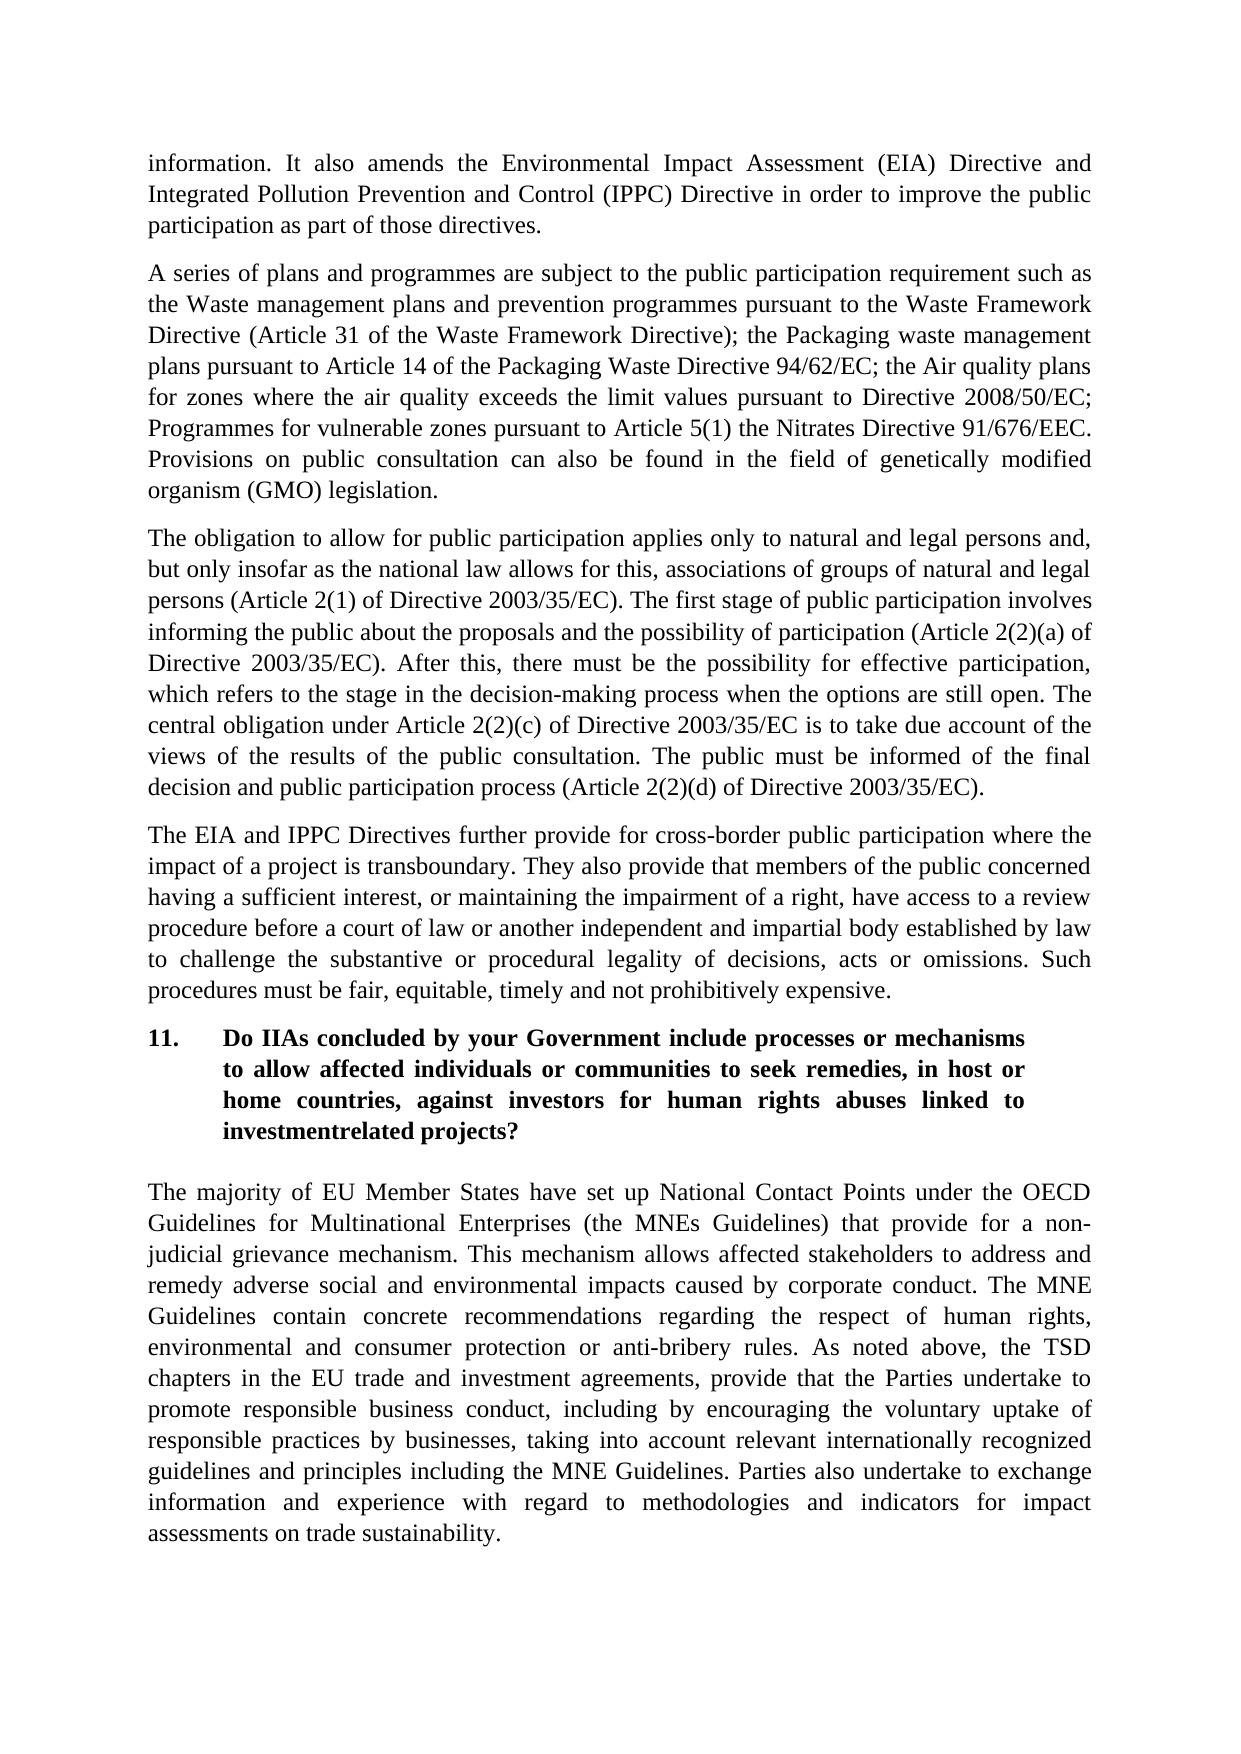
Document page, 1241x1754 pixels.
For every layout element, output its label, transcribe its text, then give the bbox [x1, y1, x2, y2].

text The obligation to allow for public participation applies only to natural and legal persons and, but only insofar as the national law allows for this, associations of groups of natural and legal persons (Article 2(1) of Directive 2003/35/EC). The first stage of public participation involves informing the public about the proposals and the possibility of participation (Article 2(2)(a) of Directive 2003/35/EC). After this, there must be the possibility for effective participation, which refers to the stage in the decision-making process when the options are still open. The central obligation under Article 2(2)(c) of Directive 2003/35/EC is to take due account of the views of the results of the public consultation. The public must be informed of the final decision and public participation process (Article 2(2)(d) of Directive 2003/35/EC). [148, 523, 1093, 801]
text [148, 148, 1093, 238]
list Do IIAs concluded by your Government include processes or mechanisms to allow affected individuals or communities to seek remedies, in host or home countries, against investors for human rights abuses linked to investmentrelated projects? [148, 1023, 1026, 1144]
text The majority of EU Member States have set up National Contact Points under the OECD Guidelines for Multinational Enterprises (the MNEs Guidelines) that provide for a non-judicial grievance mechanism. This mechanism allows affected stakeholders to address and remedy adverse social and environmental impacts caused by corporate conduct. The MNE Guidelines contain concrete recommendations regarding the respect of human rights, environmental and consumer protection or anti-bribery rules. As noted above, the TSD chapters in the EU trade and investment agreements, provide that the Parties undertake to promote responsible business conduct, including by encouraging the voluntary uptake of responsible practices by businesses, taking into account relevant internationally recognized guidelines and principles including the MNE Guidelines. Parties also undertake to exchange information and experience with regard to methodologies and indicators for impact assessments on trade sustainability. [148, 1177, 1093, 1547]
text A series of plans and programmes are subject to the public participation requirement such as the Waste management plans and prevention programmes pursuant to the Waste Framework Directive (Article 31 of the Waste Framework Directive); the Packaging waste management plans pursuant to Article 14 of the Packaging Waste Directive 94/62/EC; the Air quality plans for zones where the air quality exceeds the limit values pursuant to Directive 2008/50/EC; Programmes for vulnerable zones pursuant to Article 5(1) the Nitrates Directive 91/676/EEC. Provisions on public consultation can also be found in the field of genetically modified organism (GMO) legislation. [148, 258, 1093, 504]
text The EIA and IPPC Directives further provide for cross-border public participation where the impact of a project is transboundary. They also provide that members of the public concerned having a sufficient interest, or maintaining the impairment of a right, have access to a review procedure before a court of law or another independent and impartial body established by law to challenge the substantive or procedural legality of decisions, acts or omissions. Such procedures must be fair, equitable, timely and not prohibitively expensive. [148, 820, 1093, 1004]
